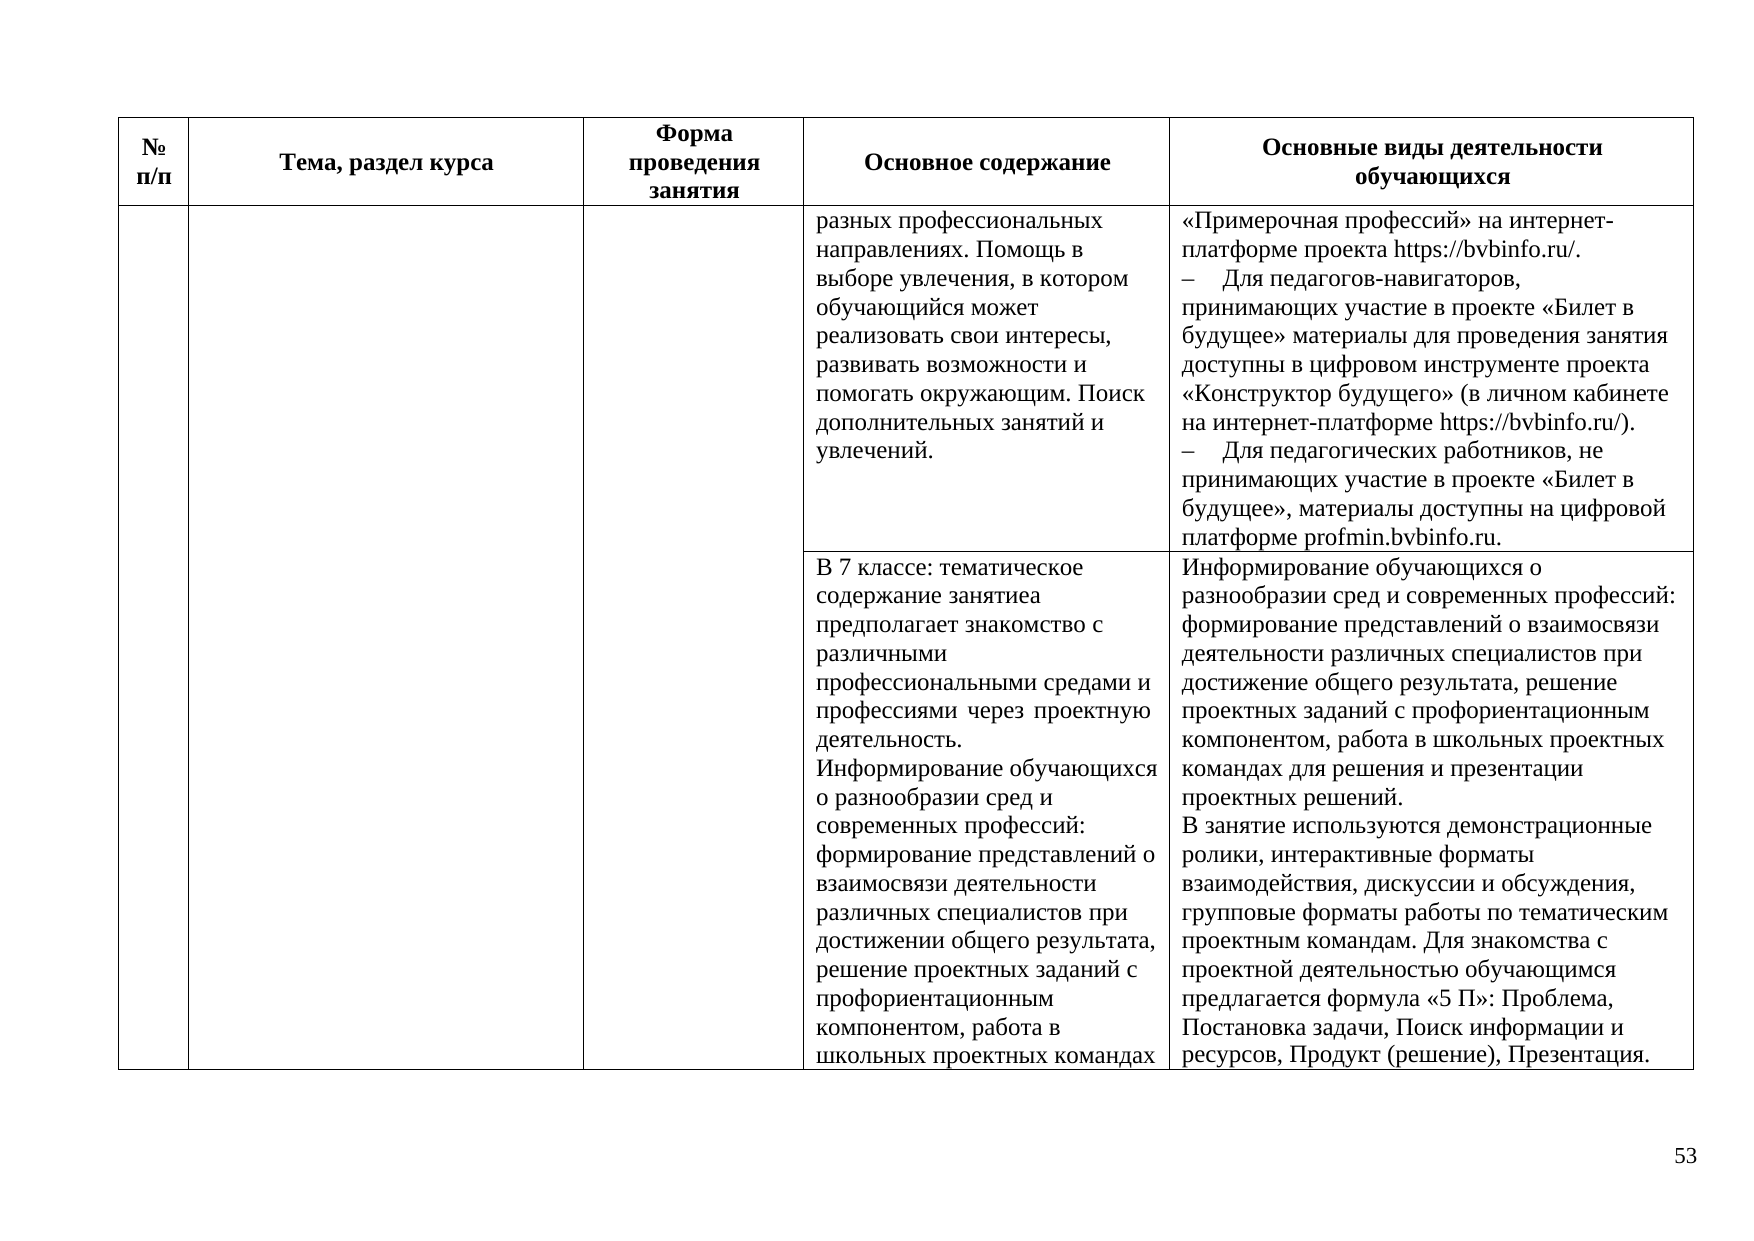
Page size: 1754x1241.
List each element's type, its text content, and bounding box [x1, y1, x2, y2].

table_cell [189, 206, 583, 1069]
table_header Основные виды деятельности обучающихся [1170, 118, 1693, 204]
table_header Основное содержание [804, 118, 1169, 204]
table_header № п/п [119, 118, 188, 204]
table_header Форма проведения занятия [584, 118, 803, 204]
table_cell В 7 классе: тематическое содержание занятиеа предполагает знакомство с различными профессиональными средами и профессиями через проектную деятельность. Информирование обучающихся о разнообразии сред и современных профессий: формирование представлений о взаимосвязи деятельности различных специалистов при достижении общего результата, решение проектных заданий с профориентационным компонентом, работа в школьных проектных командах [804, 552, 1169, 1069]
table_cell [119, 206, 188, 1069]
table_cell Информирование обучающихся о разнообразии сред и современных профессий: формирование представлений о взаимосвязи деятельности различных специалистов при достижение общего результата, решение проектных заданий с профориентационным компонентом, работа в школьных проектных командах для решения и презентации проектных решений. В занятие используются демонстрационные ролики, интерактивные форматы взаимодействия, дискуссии и обсуждения, групповые форматы работы по тематическим проектным командам. Для знакомства с проектной деятельностью обучающимся предлагается формула «5 П»: Проблема, Постановка задачи, Поиск информации и ресурсов, Продукт (решение), Презентация. [1170, 552, 1693, 1069]
table_cell [584, 206, 803, 1069]
table_cell «Примерочная профессий» на интернет- платформе проекта https://bvbinfo.ru/. Для педагогов-навигаторов, принимающих участие в проекте «Билет в будущее» материалы для проведения занятия доступны в цифровом инструменте проекта «Конструктор будущего» (в личном кабинете на интернет-платформе https://bvbinfo.ru/). Для педагогических работников, не принимающих участие в проекте «Билет в будущее», материалы доступны на цифровой платформе profmin.bvbinfo.ru. [1170, 206, 1693, 551]
table_header Тема, раздел курса [189, 118, 583, 204]
table_cell разных профессиональных направлениях. Помощь в выборе увлечения, в котором обучающийся может реализовать свои интересы, развивать возможности и помогать окружающим. Поиск дополнительных занятий и увлечений. [804, 206, 1169, 551]
